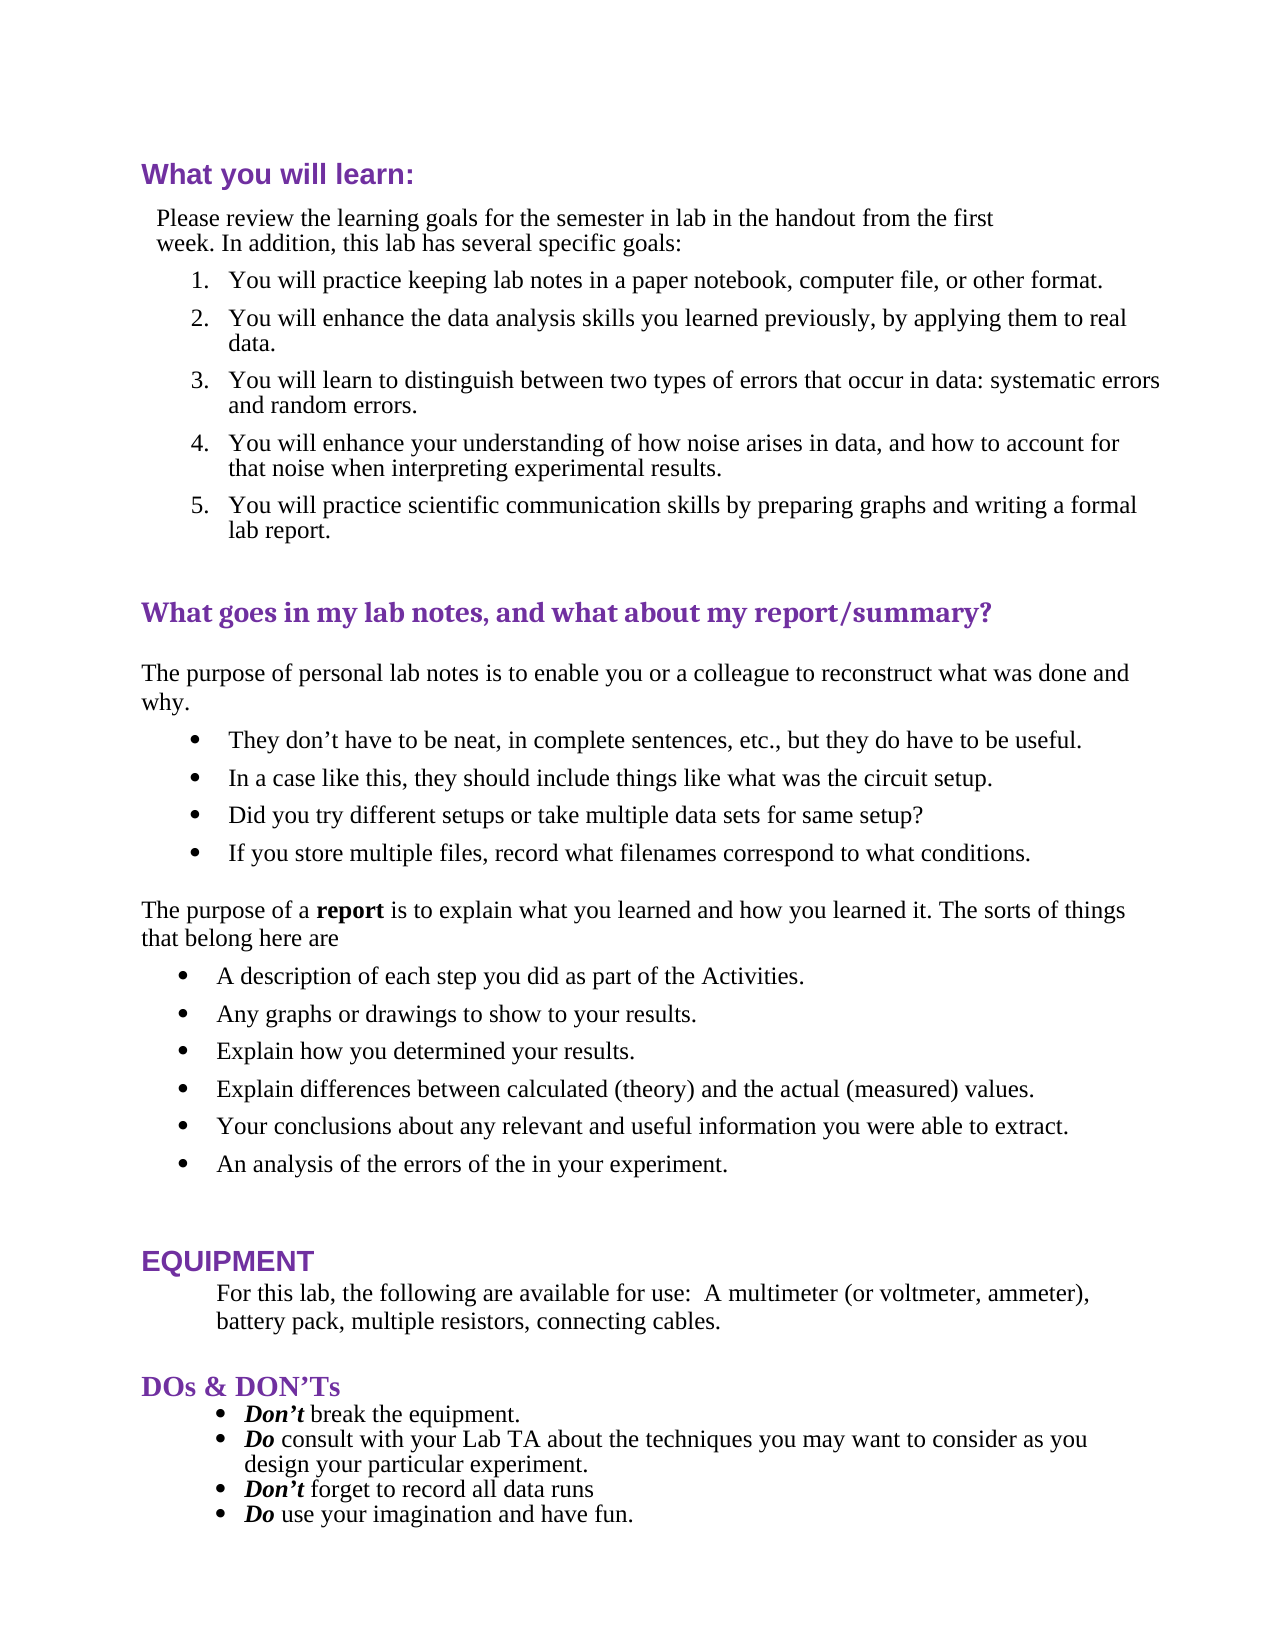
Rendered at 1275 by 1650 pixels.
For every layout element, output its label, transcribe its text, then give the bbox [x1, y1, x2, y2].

list You will learn to distinguish between two types of errors that occur in data: systematic errors and random errors. [191, 369, 1162, 419]
list Do use your imagination and have fun. [216, 1502, 1146, 1527]
list You will practice keeping lab notes in a paper notebook, computer file, or other format. [191, 269, 1162, 294]
text If you store multiple files, record what filenames correspond to what conditions. [191, 841, 1162, 866]
text The purpose of personal lab notes is to enable you or a colleague to reconstruct what was done and why. [141, 658, 1146, 716]
subtitle What goes in my lab notes, and what about my report/summary? [141, 596, 1162, 630]
list A description of each step you did as part of the Activities. [178, 965, 1146, 990]
list Explain how you determined your results. [178, 1040, 1146, 1065]
text Did you try different setups or take multiple data sets for same setup? [191, 803, 1162, 828]
subtitle EQUIPMENT [141, 1244, 1162, 1278]
list You will enhance your understanding of how noise arises in data, and how to account for that noise when interpreting experimental results. [191, 431, 1162, 481]
text Please review the learning goals for the semester in lab in the handout from the first week. In addition, this lab has several specific goals: [156, 206, 1020, 256]
text DOs & DON’Ts [141, 1369, 1146, 1402]
list Any graphs or drawings to show to your results. [178, 1002, 1162, 1027]
list Do consult with your Lab TA about the techniques you may want to consider as you design your particular experiment. [216, 1427, 1146, 1477]
list Explain differences between calculated (theory) and the actual (measured) values. [178, 1077, 1146, 1102]
subtitle What you will learn: [141, 157, 1162, 190]
list You will practice scientific communication skills by preparing graphs and writing a formal lab report. [191, 494, 1162, 544]
list Don’t break the equipment. [216, 1402, 1146, 1427]
list You will enhance the data analysis skills you learned previously, by applying them to real data. [191, 306, 1162, 356]
text The purpose of a report is to explain what you learned and how you learned it. The sorts of things that belong here are [141, 895, 1146, 952]
text For this lab, the following are available for use: A multimeter (or voltmeter, ammeter), battery pack, multiple resistors, connecting cables. [216, 1278, 1162, 1335]
text They don’t have to be neat, in complete sentences, etc., but they do have to be useful. [191, 728, 1162, 753]
list An analysis of the errors of the in your experiment. [178, 1152, 1162, 1177]
list Your conclusions about any relevant and useful information you were able to extract. [178, 1115, 1162, 1140]
text In a case like this, they should include things like what was the circuit setup. [191, 766, 1162, 791]
list Don’t forget to record all data runs [216, 1477, 1146, 1502]
